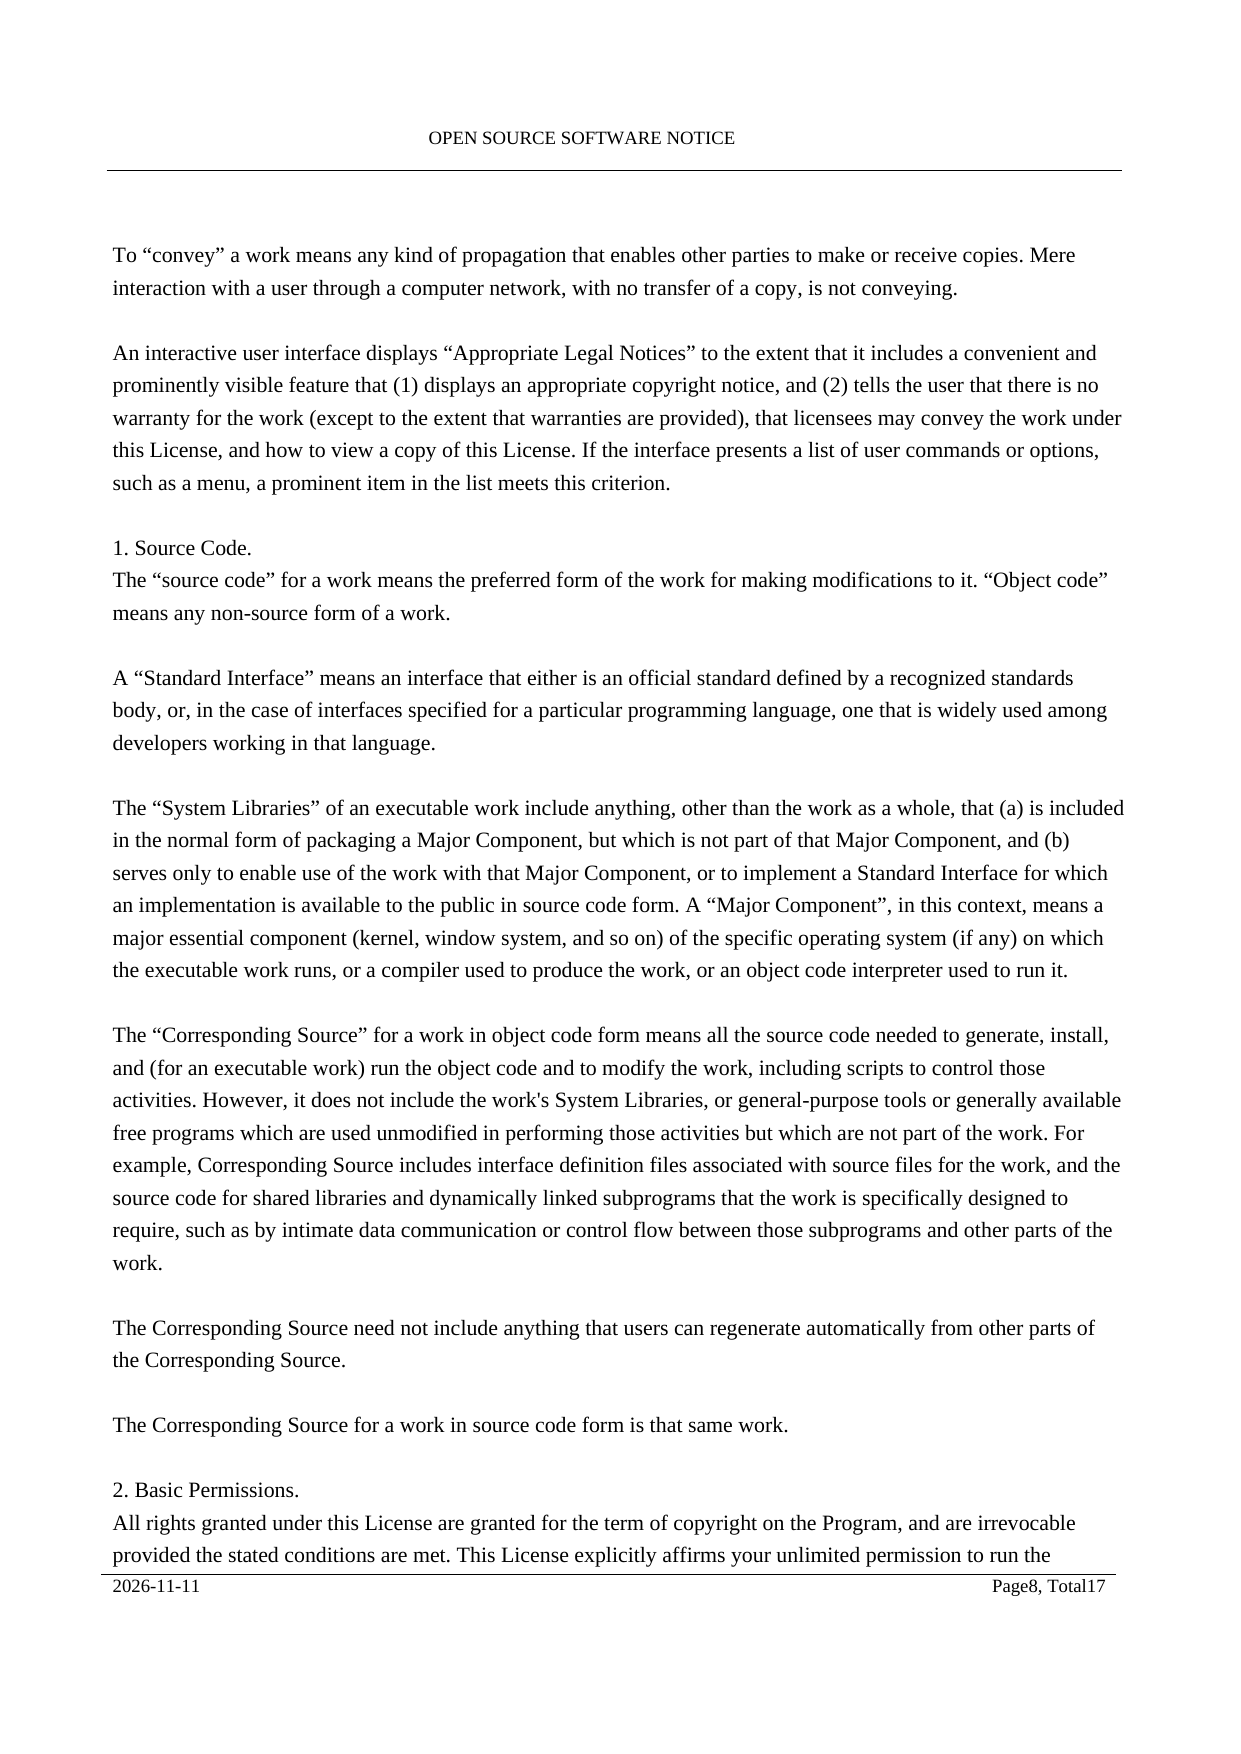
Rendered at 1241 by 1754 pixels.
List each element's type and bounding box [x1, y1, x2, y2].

text [112, 206, 1128, 1571]
